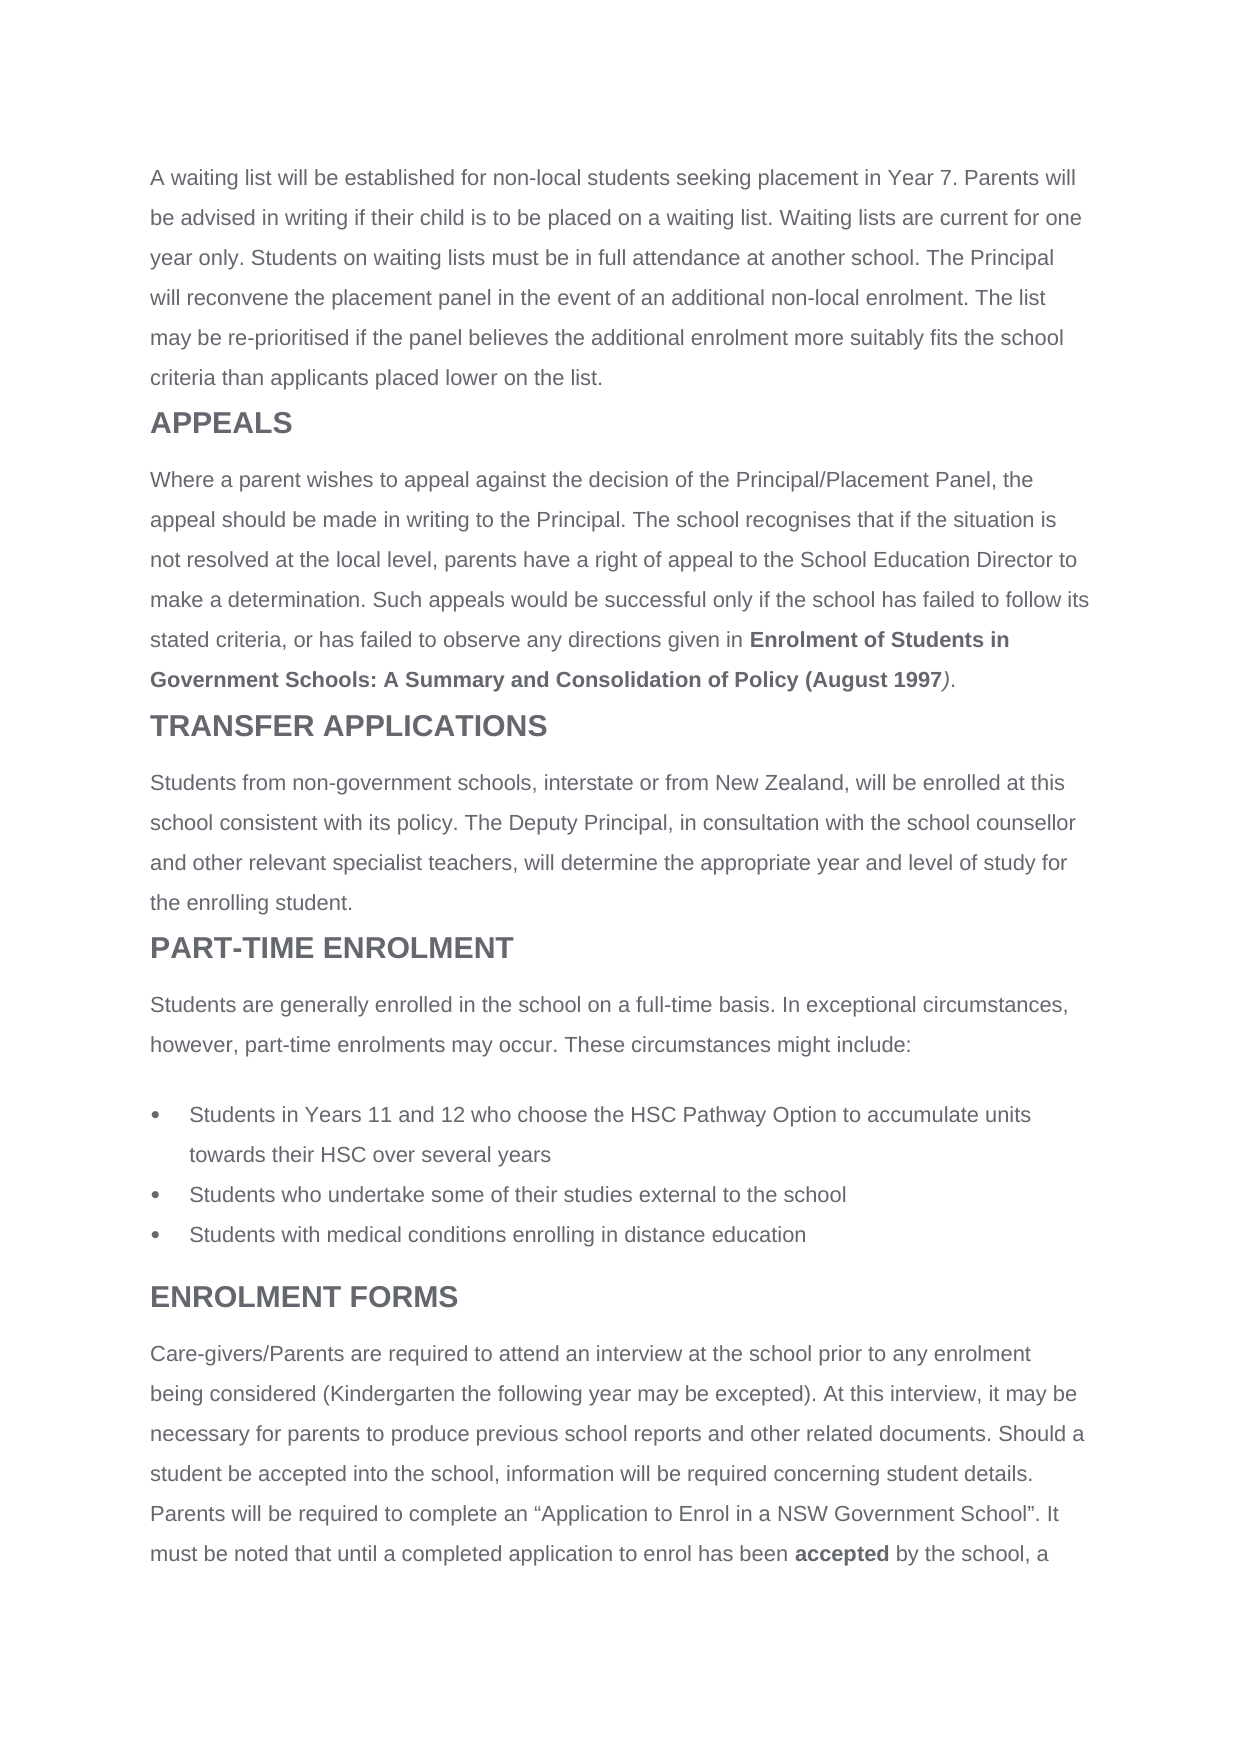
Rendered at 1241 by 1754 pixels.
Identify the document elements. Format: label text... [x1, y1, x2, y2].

text A waiting list will be established for non-local students seeking placement in Year 7. Parents will be advised in writing if their child is to be placed on a waiting list. Waiting lists are current for one year only. Students on waiting lists must be in full attendance at another school. The Principal will reconvene the placement panel in the event of an additional non-local enrolment. The list may be re-prioritised if the panel believes the additional enrolment more suitably fits the school criteria than applicants placed lower on the list. [150, 150, 1090, 390]
list Students with medical conditions enrolling in distance education [152, 1207, 1090, 1247]
list Students in Years 11 and 12 who choose the HSC Pathway Option to accumulate units towards their HSC over several years [152, 1087, 1090, 1167]
text Students from non-government schools, interstate or from New Zealand, will be enrolled at this school consistent with its policy. The Deputy Principal, in consultation with the school counsellor and other relevant specialist teachers, will determine the appropriate year and level of study for the enrolling student. [150, 755, 1090, 915]
text APPEALS [150, 402, 1090, 440]
text Where a parent wishes to appeal against the decision of the Principal/Placement Panel, the appeal should be made in writing to the Principal. The school recognises that if the situation is not resolved at the local level, parents have a right of appeal to the School Education Director to make a determination. Such appeals would be successful only if the school has failed to follow its stated criteria, or has failed to observe any directions given in Enrolment of Students in Government Schools: A Summary and Consolidation of Policy (August 1997). [150, 452, 1090, 692]
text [150, 1326, 1090, 1566]
text TRANSFER APPLICATIONS [150, 705, 1090, 742]
text PART-TIME ENROLMENT [150, 927, 1090, 965]
text Students are generally enrolled in the school on a full-time basis. In exceptional circumstances, however, part-time enrolments may occur. These circumstances might include: [150, 977, 1090, 1057]
text ENROLMENT FORMS [150, 1276, 1090, 1313]
list Students who undertake some of their studies external to the school [152, 1167, 1090, 1207]
